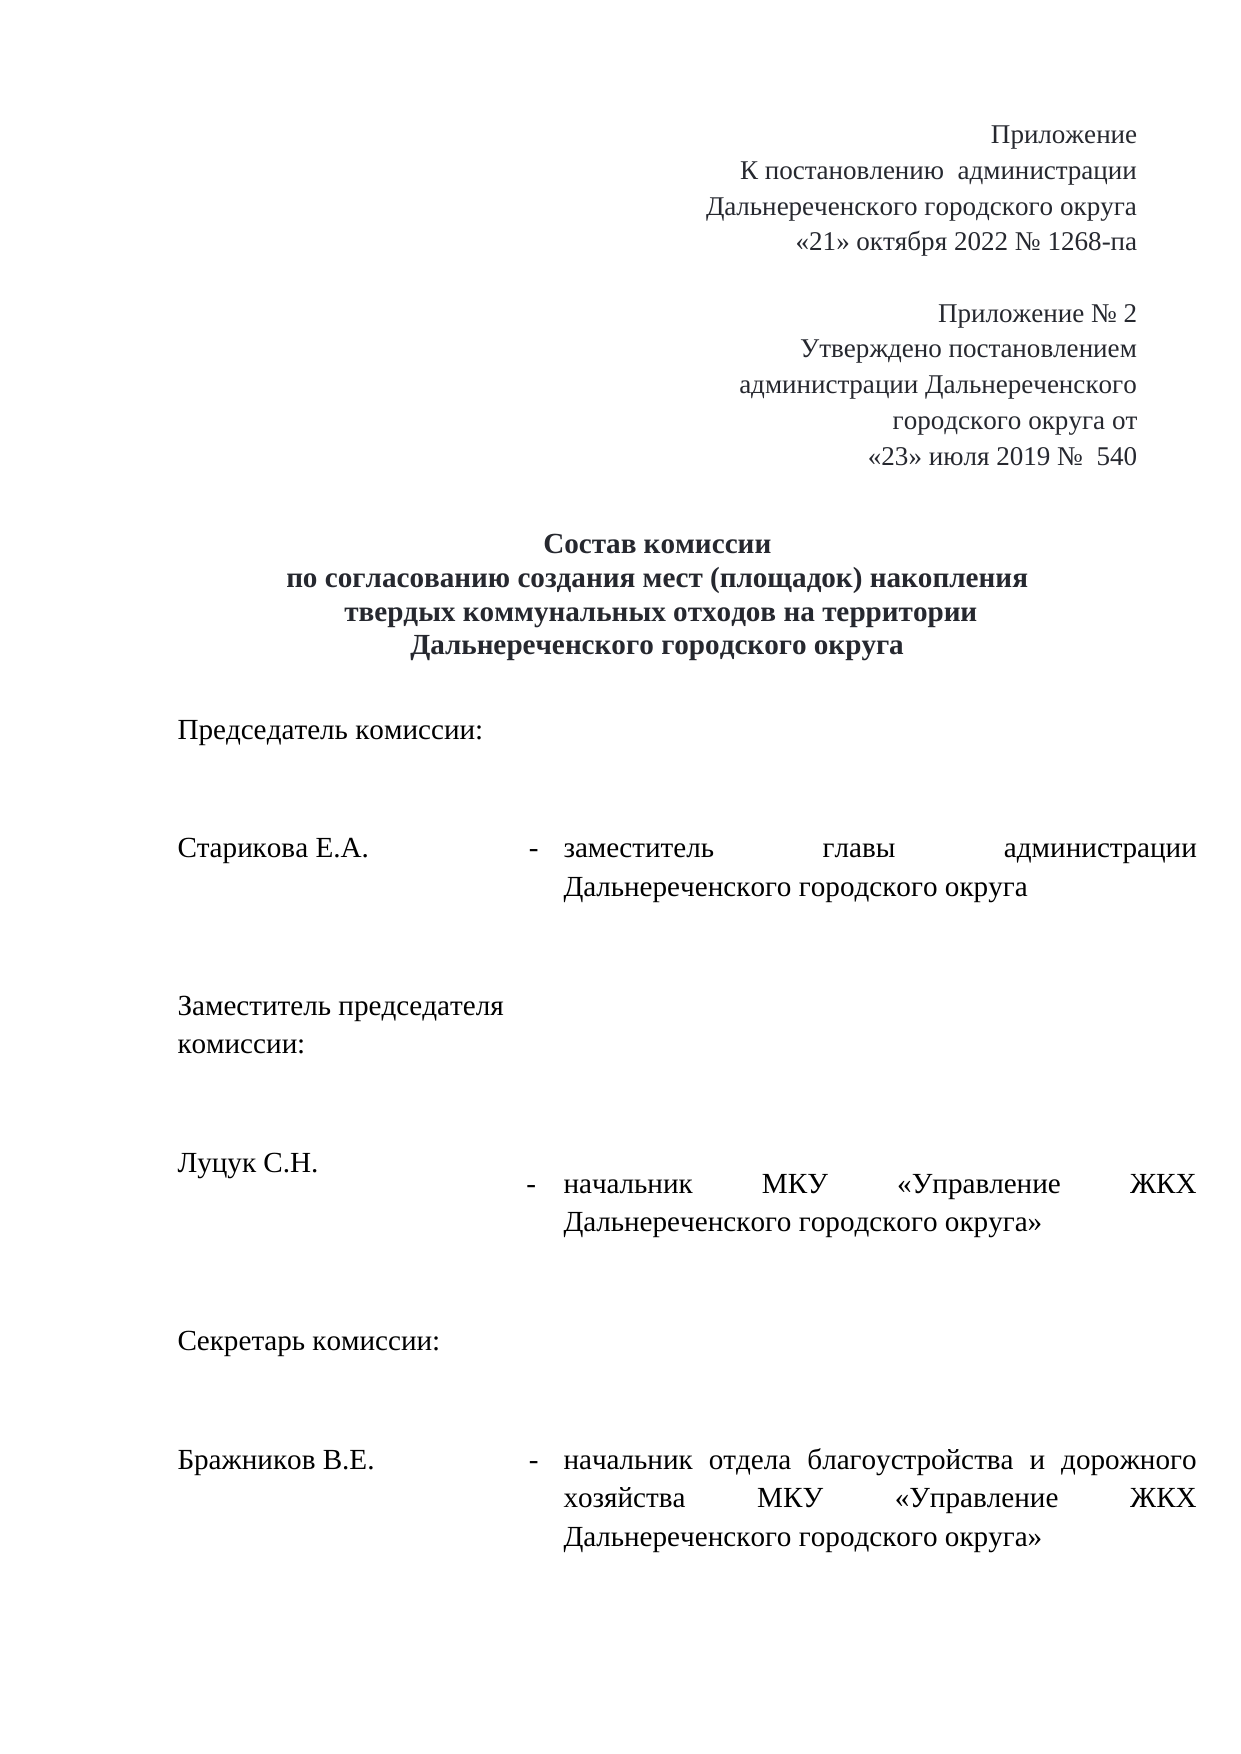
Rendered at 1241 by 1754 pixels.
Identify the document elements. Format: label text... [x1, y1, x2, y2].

subtitle Состав комиссии по согласованию создания мест (площадок) накопления [177, 527, 1137, 594]
table_cell Секретарь комиссии: Бражников В.Е. [166, 1323, 515, 1638]
table_cell - [515, 1323, 552, 1638]
table_cell начальник отдела благоустройства и дорожного хозяйства МКУ «Управление ЖКХ Дальнереченского городского округа» [552, 1323, 1208, 1638]
subtitle Дальнереченского городского округа [177, 627, 1137, 661]
table_header заместитель главы администрации Дальнереченского городского округа [552, 712, 1208, 988]
table_header - [515, 712, 552, 988]
text К постановлению администрации [665, 154, 1137, 185]
text Дальнереченского городского округа [665, 189, 1137, 221]
text Утверждено постановлением администрации Дальнереченского городского округа от [702, 332, 1137, 435]
text Приложение [665, 118, 1137, 149]
table_cell - [515, 988, 552, 1323]
table_cell Заместитель председателя комиссии: Луцук С.Н. [166, 988, 515, 1323]
text «21» октября 2022 № 1268-па [665, 225, 1137, 256]
subtitle твердых коммунальных отходов на территории [177, 594, 1137, 627]
text Приложение № 2 [665, 297, 1137, 328]
table_header Председатель комиссии: Старикова Е.А. [166, 712, 515, 988]
table_cell начальник МКУ «Управление ЖКХ Дальнереченского городского округа» [552, 988, 1208, 1323]
text «23» июля 2019 № 540 [702, 440, 1137, 471]
